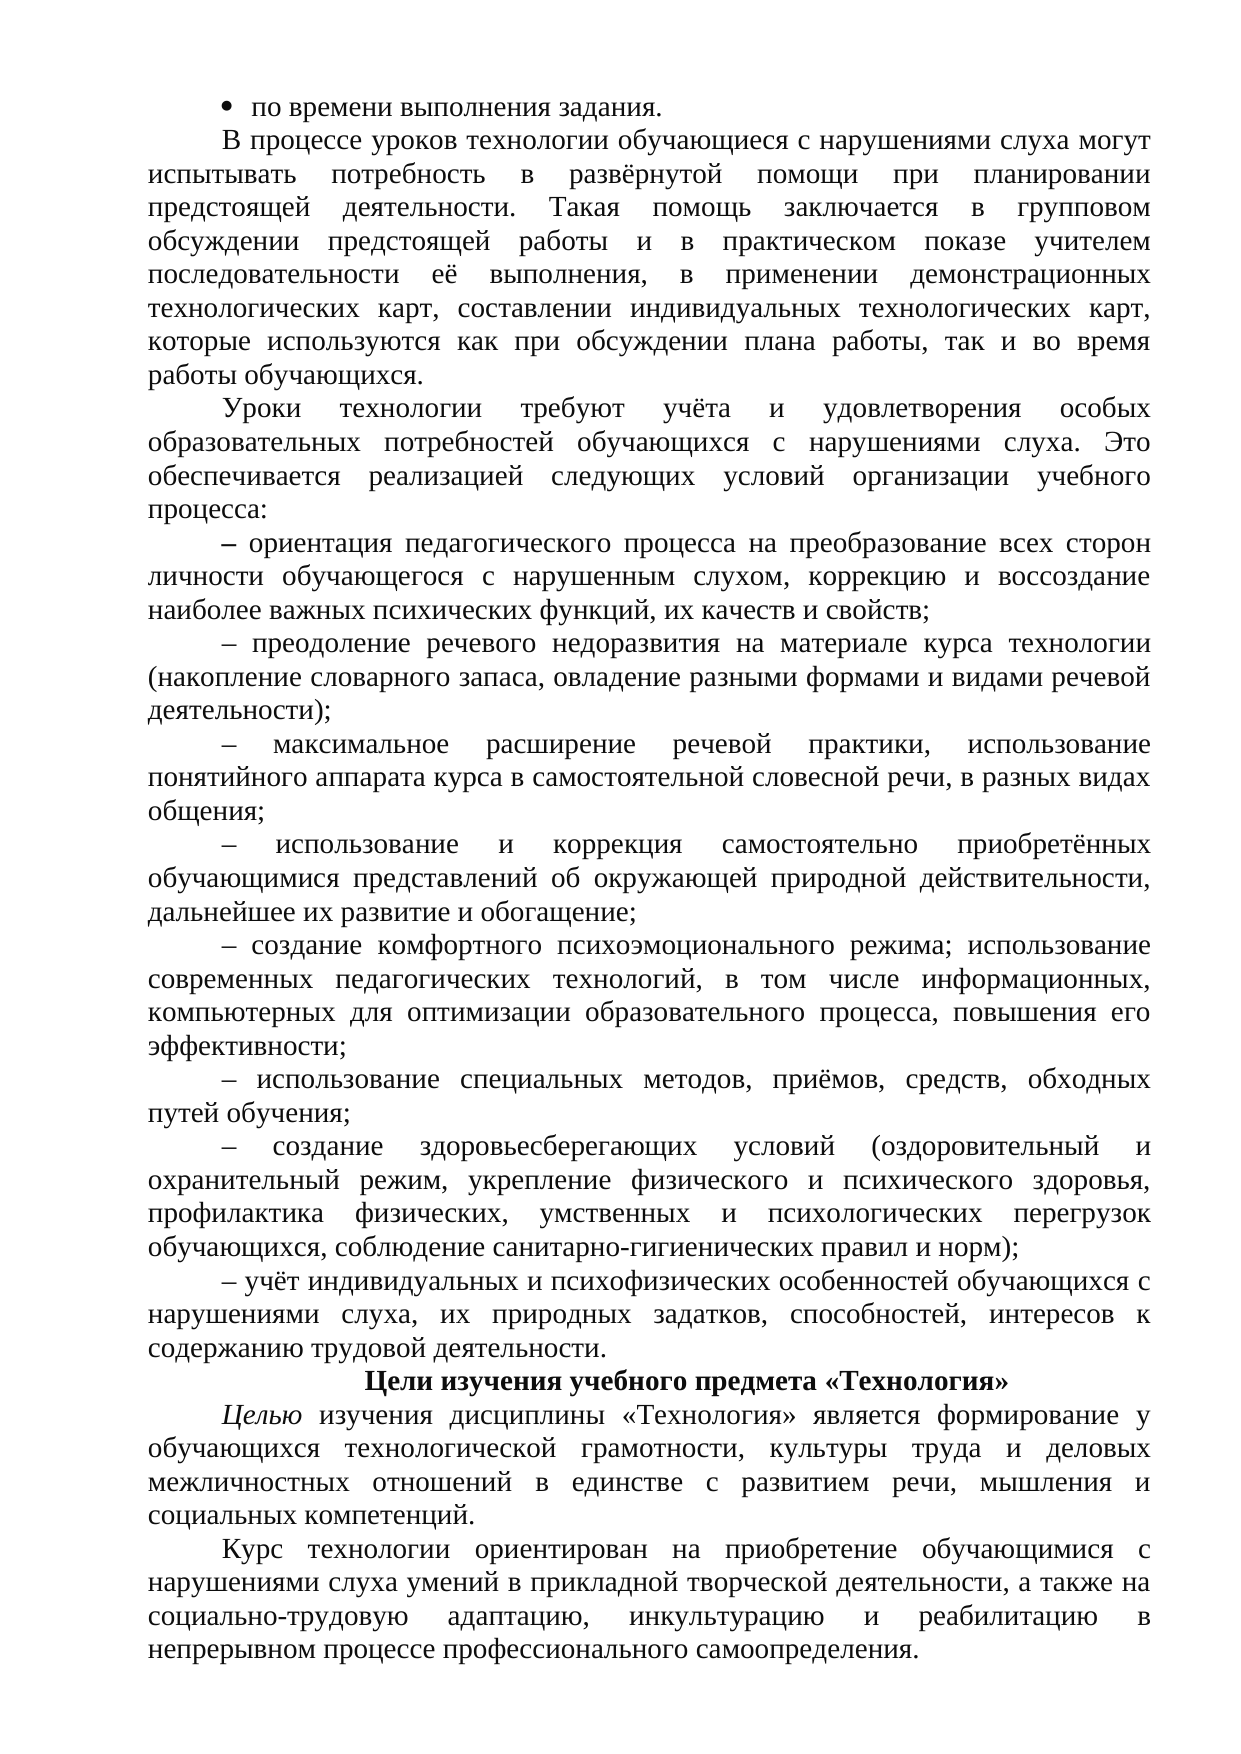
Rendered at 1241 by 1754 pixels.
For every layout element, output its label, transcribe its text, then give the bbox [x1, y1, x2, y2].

text – преодоление речевого недоразвития на материале курса технологии (накопление словарного запаса, овладение разными формами и видами речевой деятельности); [148, 625, 1152, 726]
text Курс технологии ориентирован на приобретение обучающимися с нарушениями слуха умений в прикладной творческой деятельности, а также на социально-трудовую адаптацию, инкультурацию и реабилитацию в непрерывном процессе профессионального самоопределения. [148, 1531, 1152, 1665]
text – использование и коррекция самостоятельно приобретённых обучающимися представлений об окружающей природной действительности, дальнейшее их развитие и обогащение; [148, 827, 1152, 927]
text – ориентация педагогического процесса на преобразование всех сторон личности обучающегося с нарушенным слухом, коррекцию и воссоздание наиболее важных психических функций, их качеств и свойств; [148, 525, 1152, 625]
text – учёт индивидуальных и психофизических особенностей обучающихся с нарушениями слуха, их природных задатков, способностей, интересов к содержанию трудовой деятельности. [148, 1263, 1152, 1363]
text Целью изучения дисциплины «Технология» является формирование у обучающихся технологической грамотности, культуры труда и деловых межличностных отношений в единстве с развитием речи, мышления и социальных компетенций. [148, 1397, 1152, 1531]
text – использование специальных методов, приёмов, средств, обходных путей обучения; [148, 1061, 1152, 1128]
text – создание комфортного психоэмоционального режима; использование современных педагогических технологий, в том числе информационных, компьютерных для оптимизации образовательного процесса, повышения его эффективности; [148, 927, 1152, 1061]
text В процессе уроков технологии обучающиеся с нарушениями слуха могут испытывать потребность в развёрнутой помощи при планировании предстоящей деятельности. Такая помощь заключается в групповом обсуждении предстоящей работы и в практическом показе учителем последовательности её выполнения, в применении демонстрационных технологических карт, составлении индивидуальных технологических карт, которые используются как при обсуждении плана работы, так и во время работы обучающихся. [148, 122, 1152, 391]
list по времени выполнения задания. [148, 89, 1152, 122]
text Цели изучения учебного предмета «Технология» [148, 1363, 1152, 1397]
text Уроки технологии требуют учёта и удовлетворения особых образовательных потребностей обучающихся с нарушениями слуха. Это обеспечивается реализацией следующих условий организации учебного процесса: [148, 391, 1152, 525]
text – максимальное расширение речевой практики, использование понятийного аппарата курса в самостоятельной словесной речи, в разных видах общения; [148, 726, 1152, 827]
text – создание здоровьесберегающих условий (оздоровительный и охранительный режим, укрепление физического и психического здоровья, профилактика физических, умственных и психологических перегрузок обучающихся, соблюдение санитарно-гигиенических правил и норм); [148, 1128, 1152, 1263]
